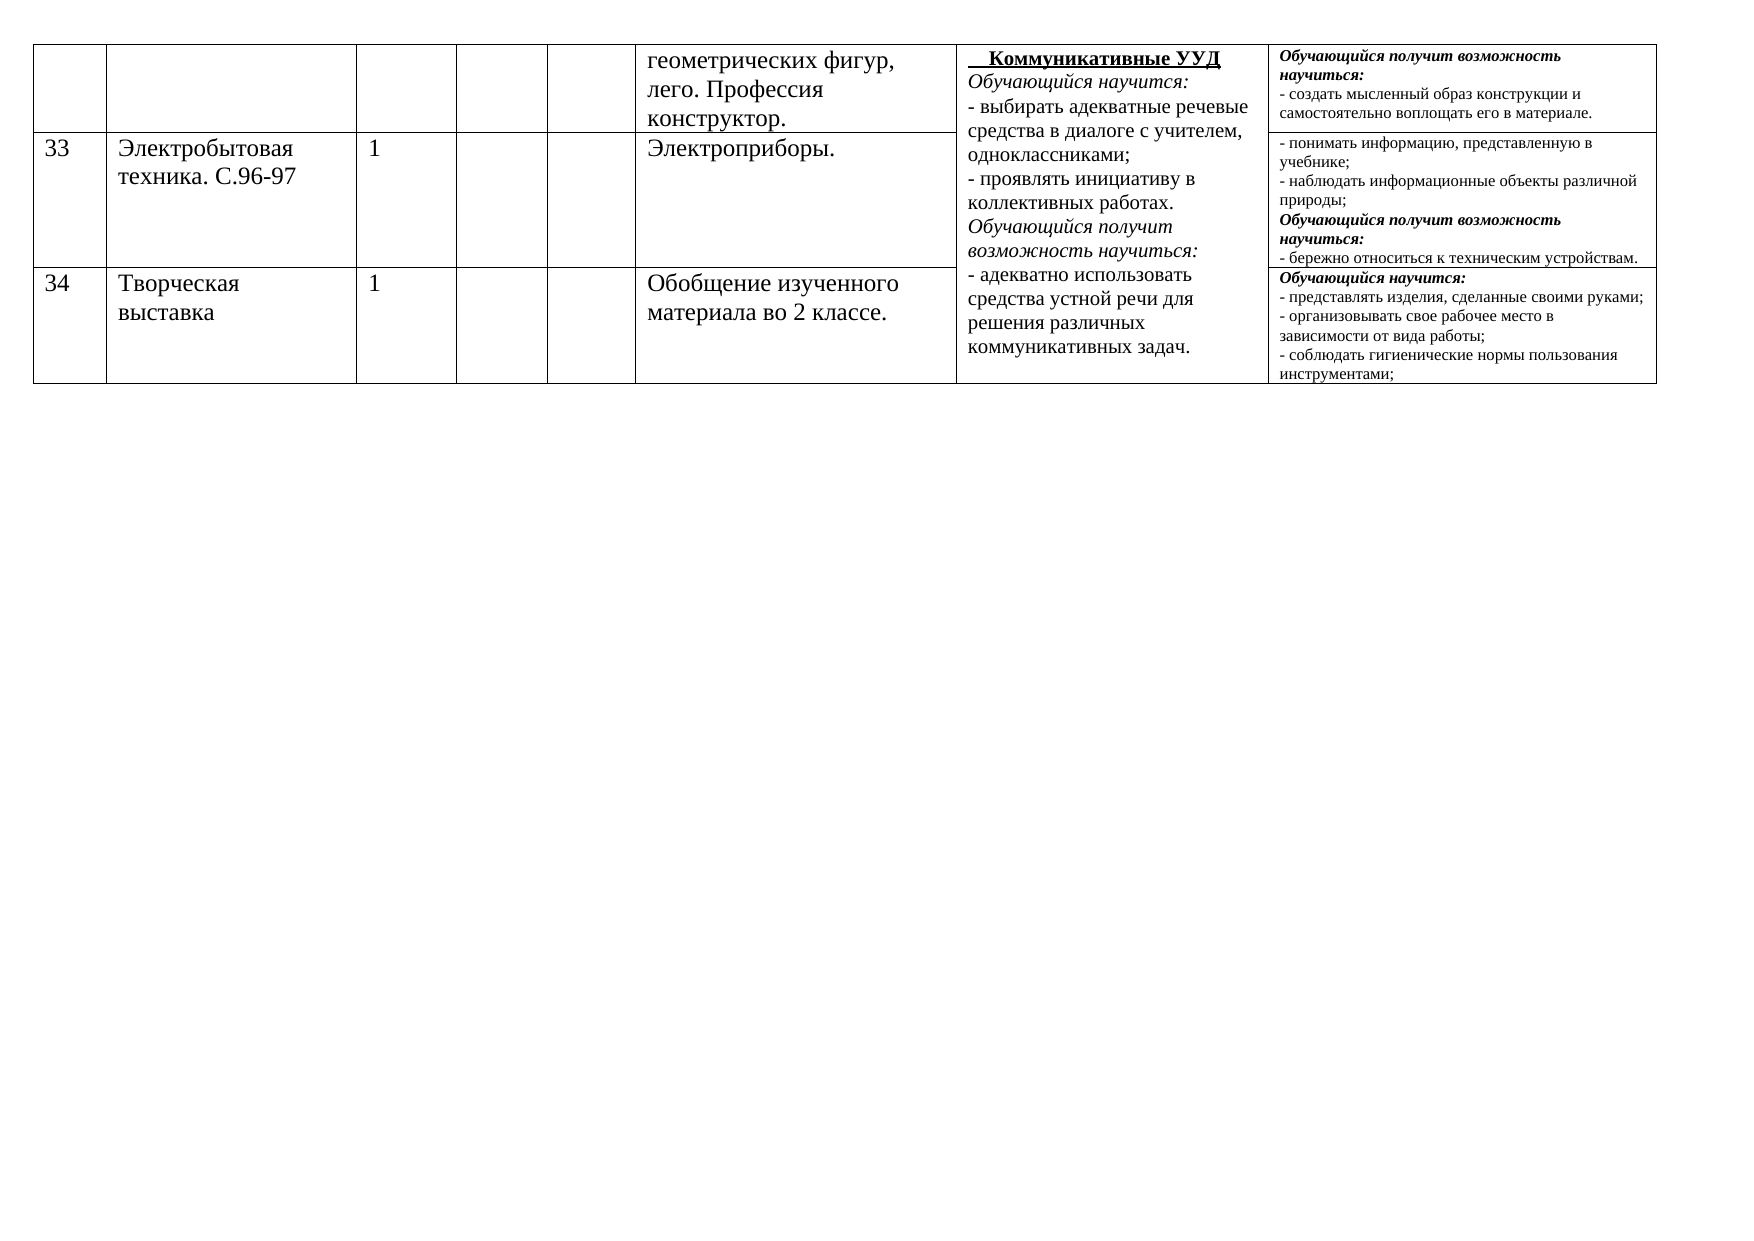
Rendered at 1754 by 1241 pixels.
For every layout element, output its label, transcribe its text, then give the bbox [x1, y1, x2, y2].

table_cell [1269, 45, 1656, 132]
table_cell 1 [357, 45, 456, 132]
table_cell [548, 133, 635, 267]
table_cell [457, 45, 547, 132]
table_cell Электробытовая техника. С.96-97 [107, 133, 356, 267]
table_cell 32 [34, 45, 106, 132]
table_cell Электроприборы. [636, 133, 956, 267]
table_cell 1 [357, 133, 456, 267]
table_cell [548, 268, 635, 383]
table_cell [548, 45, 635, 132]
table_cell 1 [357, 268, 456, 383]
table_cell Творческая выставка [107, 268, 356, 383]
table_cell [457, 133, 547, 267]
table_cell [107, 45, 356, 132]
table_cell - понимать информацию, представленную в учебнике; - наблюдать информационные объекты различной природы; Обучающийся получит возможность научиться: - бережно относиться к техническим устройствам. [1269, 133, 1656, 267]
table_cell Обобщение изученного материала во 2 классе. [636, 268, 956, 383]
table_cell [457, 268, 547, 383]
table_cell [636, 45, 956, 132]
table_cell Обучающийся научится: - представлять изделия, сделанные своими руками; - организовывать свое рабочее место в зависимости от вида работы; - соблюдать гигиенические нормы пользования инструментами; [1269, 268, 1656, 383]
table_cell 34 [34, 268, 106, 383]
table_cell 33 [34, 133, 106, 267]
